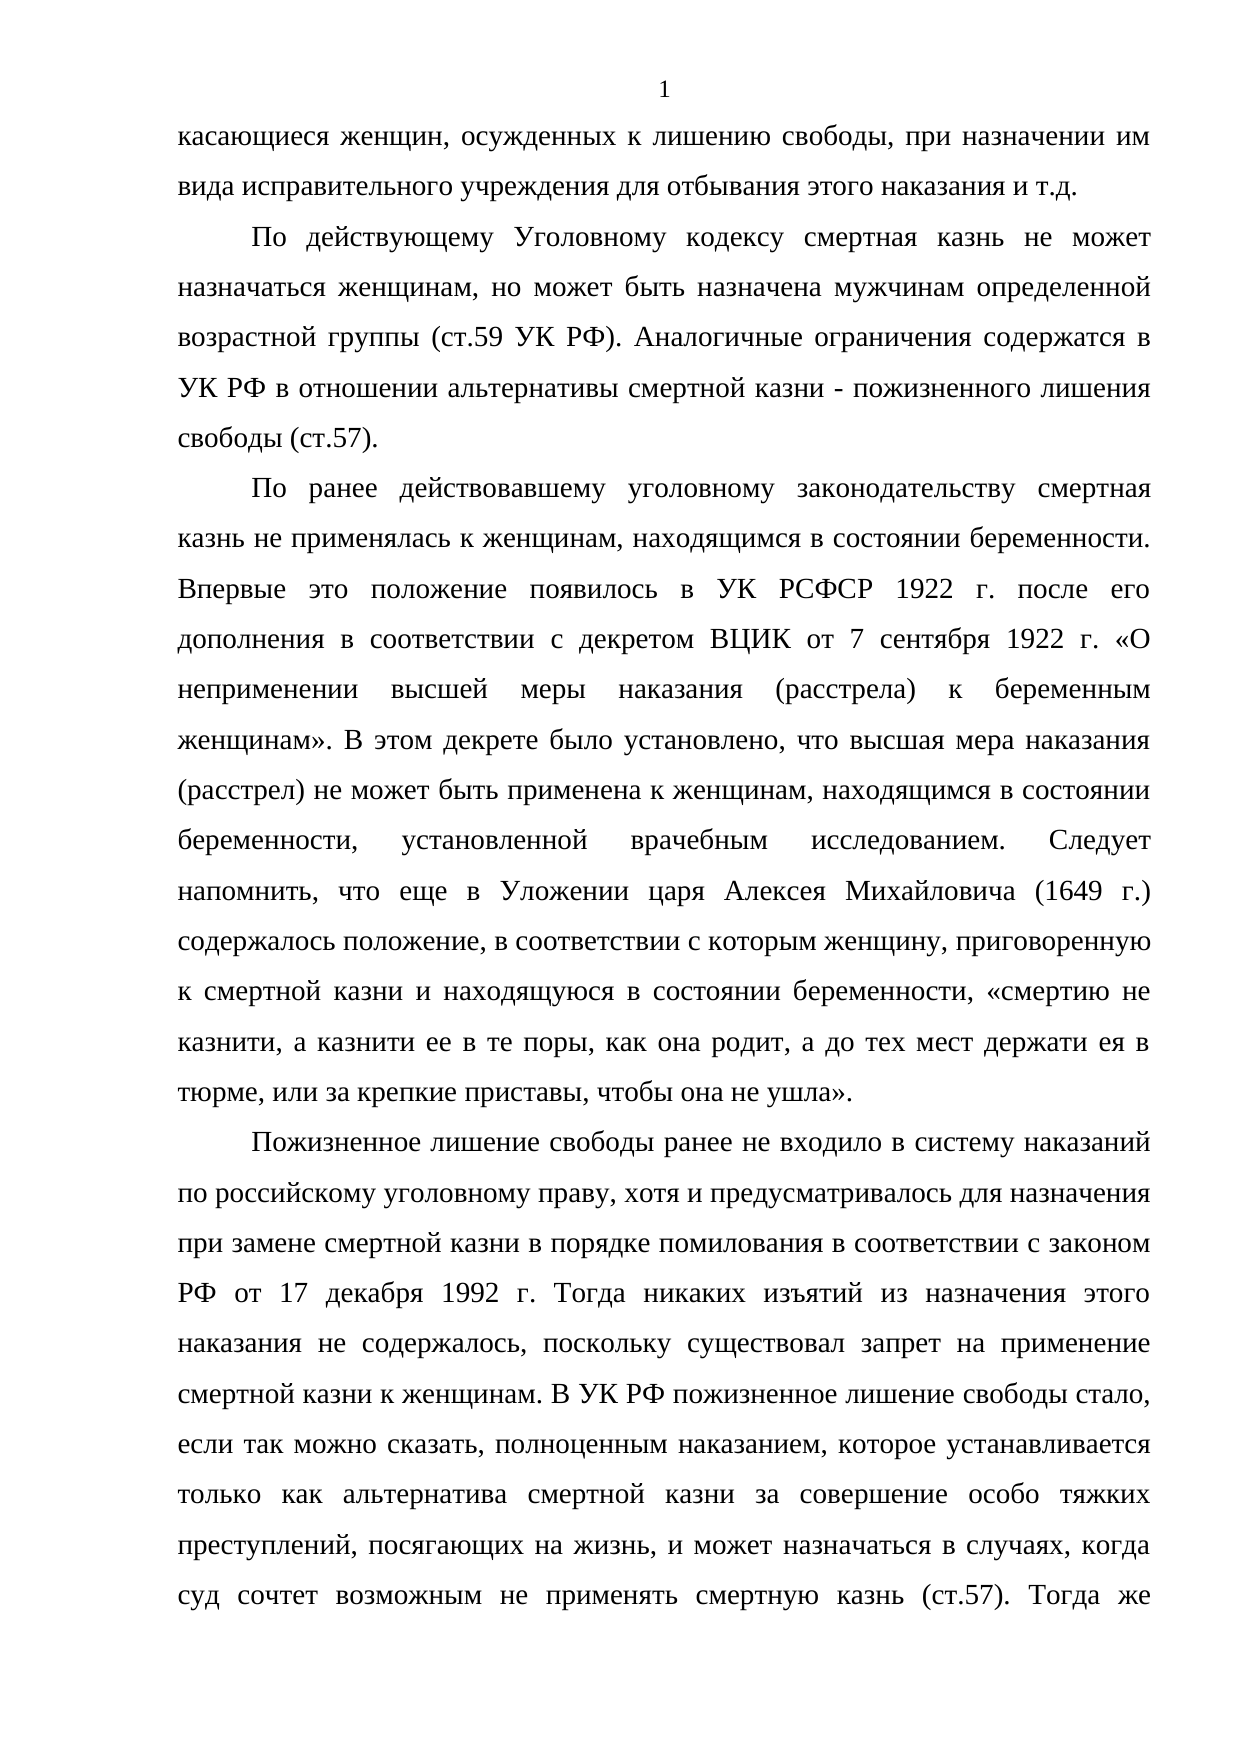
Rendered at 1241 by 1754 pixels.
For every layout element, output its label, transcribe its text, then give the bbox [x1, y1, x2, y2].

text По действующему Уголовному кодексу смертная казнь не может назначаться женщинам, но может быть назначена мужчинам определенной возрастной группы (ст.59 УК РФ). Аналогичные ограничения содержатся в УК РФ в отношении альтернативы смертной казни - пожизненного лишения свободы (ст.57). [177, 219, 1152, 453]
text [177, 1124, 1152, 1611]
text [177, 118, 1152, 202]
text По ранее действовавшему уголовному законодательству смертная казнь не применялась к женщинам, находящимся в состоянии беременности. Впервые это положение появилось в УК РСФСР 1922 г. после его дополнения в соответствии с декретом ВЦИК от 7 сентября 1922 г. «О неприменении высшей меры наказания (расстрела) к беременным женщинам». В этом декрете было установлено, что высшая мера наказания (расстрел) не может быть применена к женщинам, находящимся в состоянии беременности, установленной врачебным исследованием. Следует напомнить, что еще в Уложении царя Алексея Михайловича (1649 г.) содержалось положение, в соответствии с которым женщину, приговоренную к смертной казни и находящуюся в состоянии беременности, «смертию не казнити, а казнити ее в те поры, как она родит, а до тех мест держати ея в тюрме, или за крепкие приставы, чтобы она не ушла». [177, 470, 1152, 1108]
